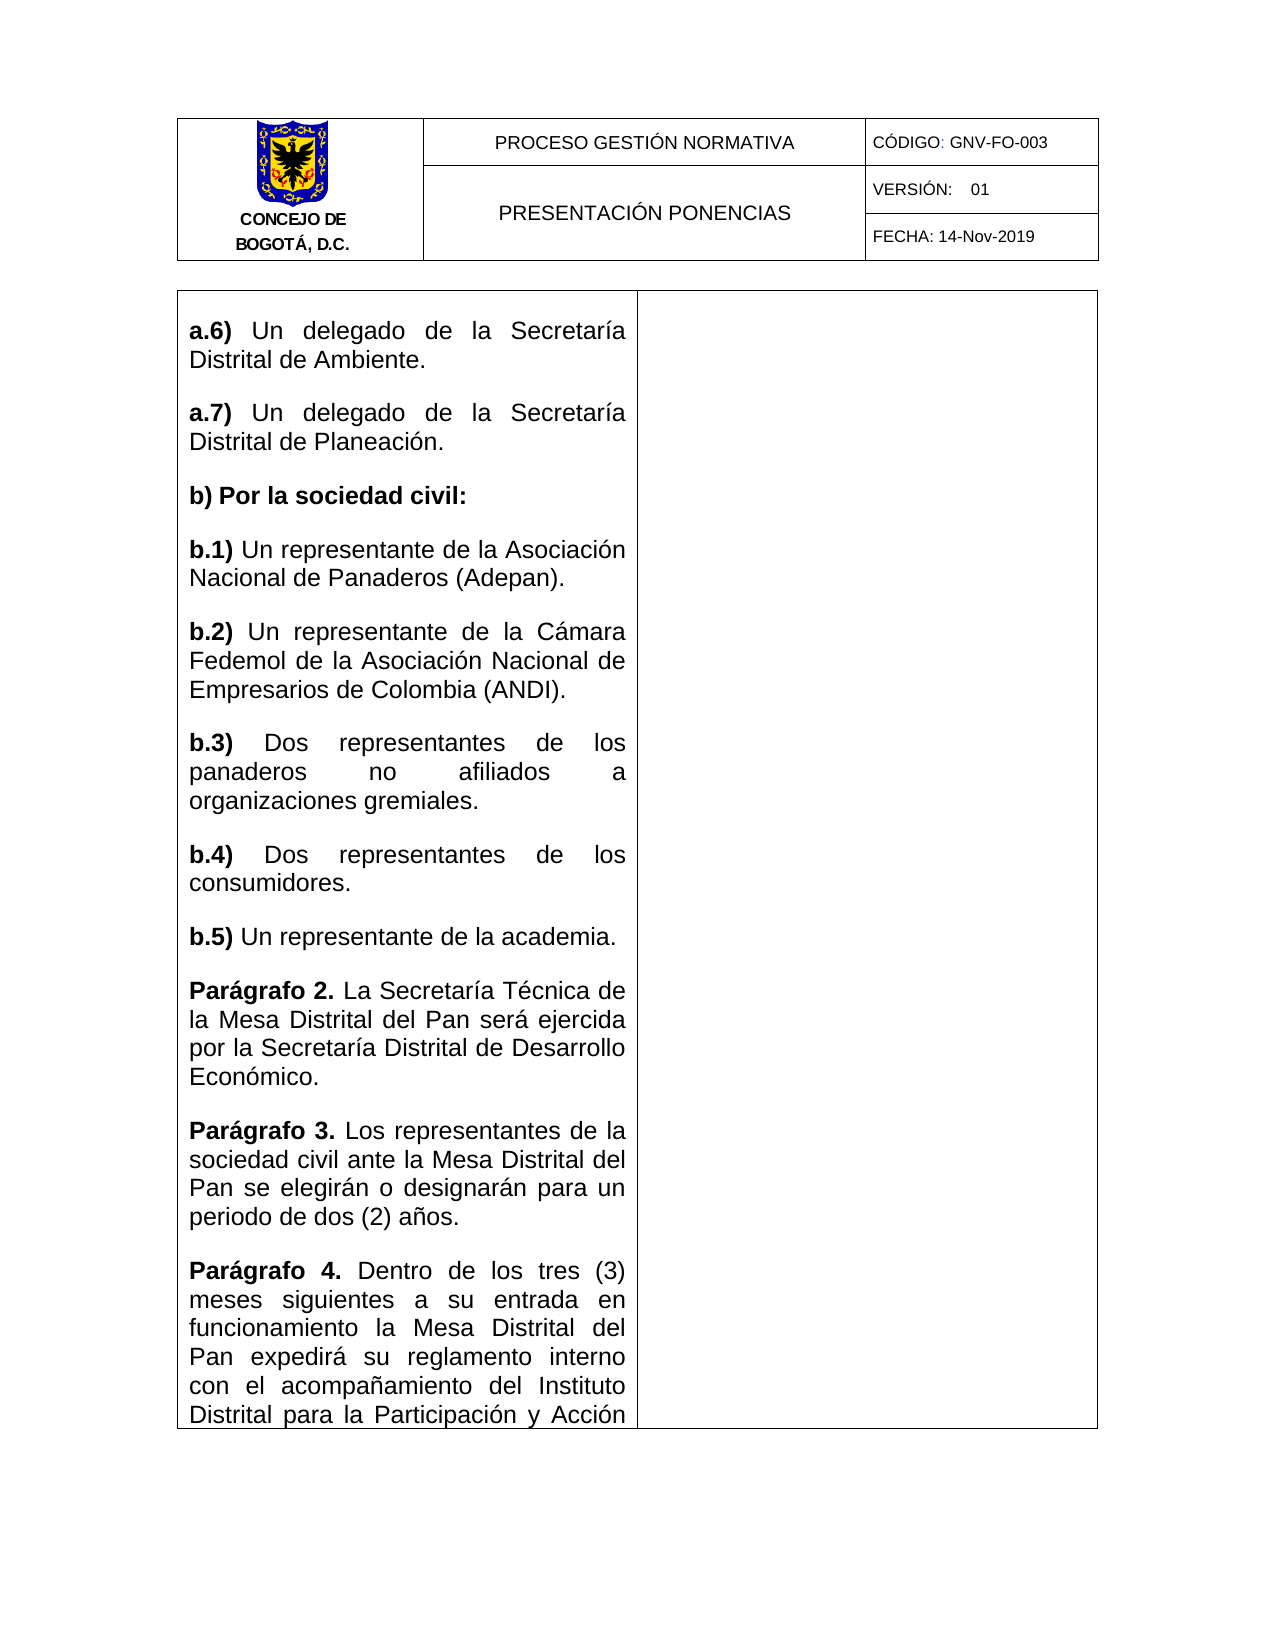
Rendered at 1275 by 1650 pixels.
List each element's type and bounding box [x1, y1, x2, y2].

table_cell [638, 291, 1097, 1428]
table_cell [178, 291, 637, 1428]
